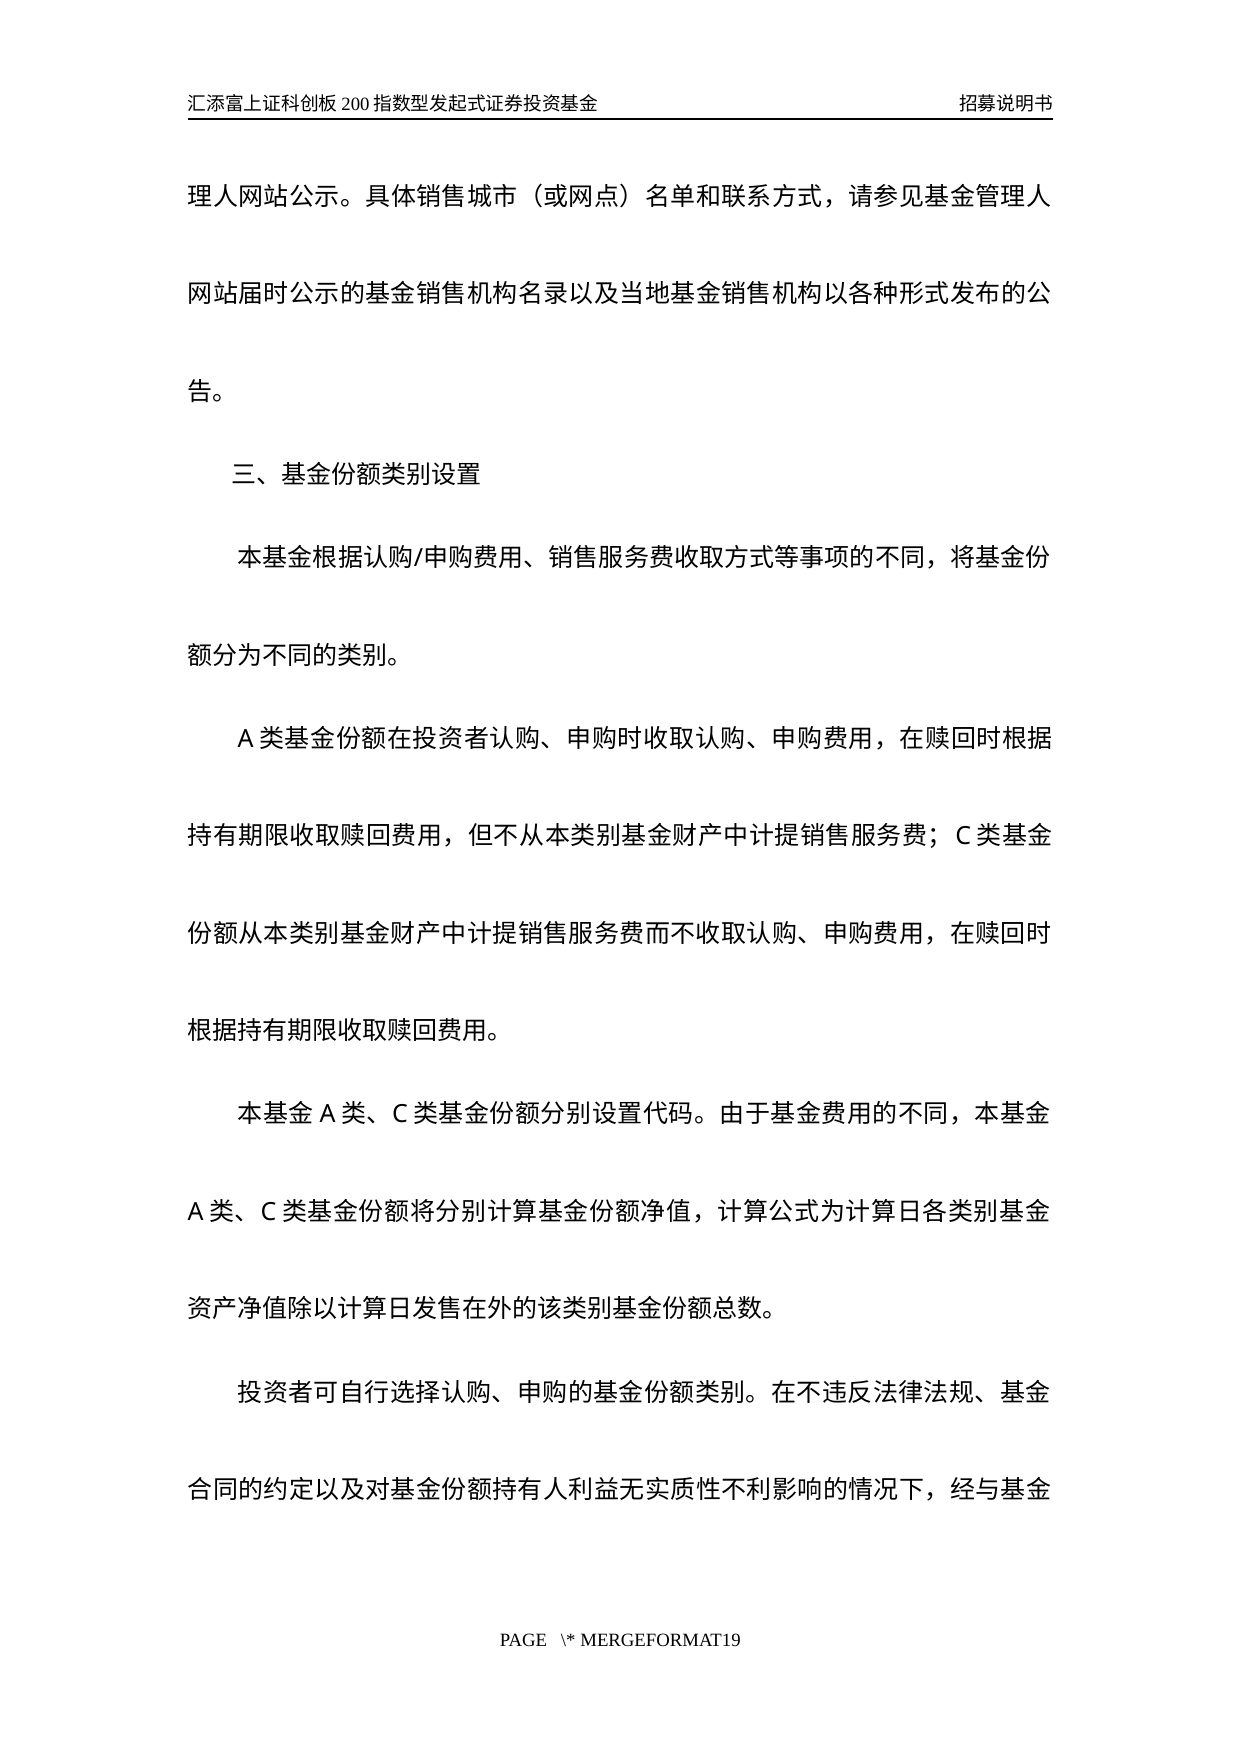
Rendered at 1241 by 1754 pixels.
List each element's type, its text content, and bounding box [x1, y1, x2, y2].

text 本基金A类、C类基金份额分别设置代码。由于基金费用的不同，本基金A类、C类基金份额将分别计算基金份额净值，计算公式为计算日各类别基金资产净值除以计算日发售在外的该类别基金份额总数。 [187, 1079, 1053, 1339]
text 本基金根据认购/申购费用、销售服务费收取方式等事项的不同，将基金份额分为不同的类别。 [187, 523, 1053, 686]
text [187, 1358, 1053, 1520]
text 三、基金份额类别设置 [187, 440, 1053, 505]
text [187, 162, 1053, 422]
text A类基金份额在投资者认购、申购时收取认购、申购费用，在赎回时根据持有期限收取赎回费用，但不从本类别基金财产中计提销售服务费；C类基金份额从本类别基金财产中计提销售服务费而不收取认购、申购费用，在赎回时根据持有期限收取赎回费用。 [187, 704, 1053, 1061]
